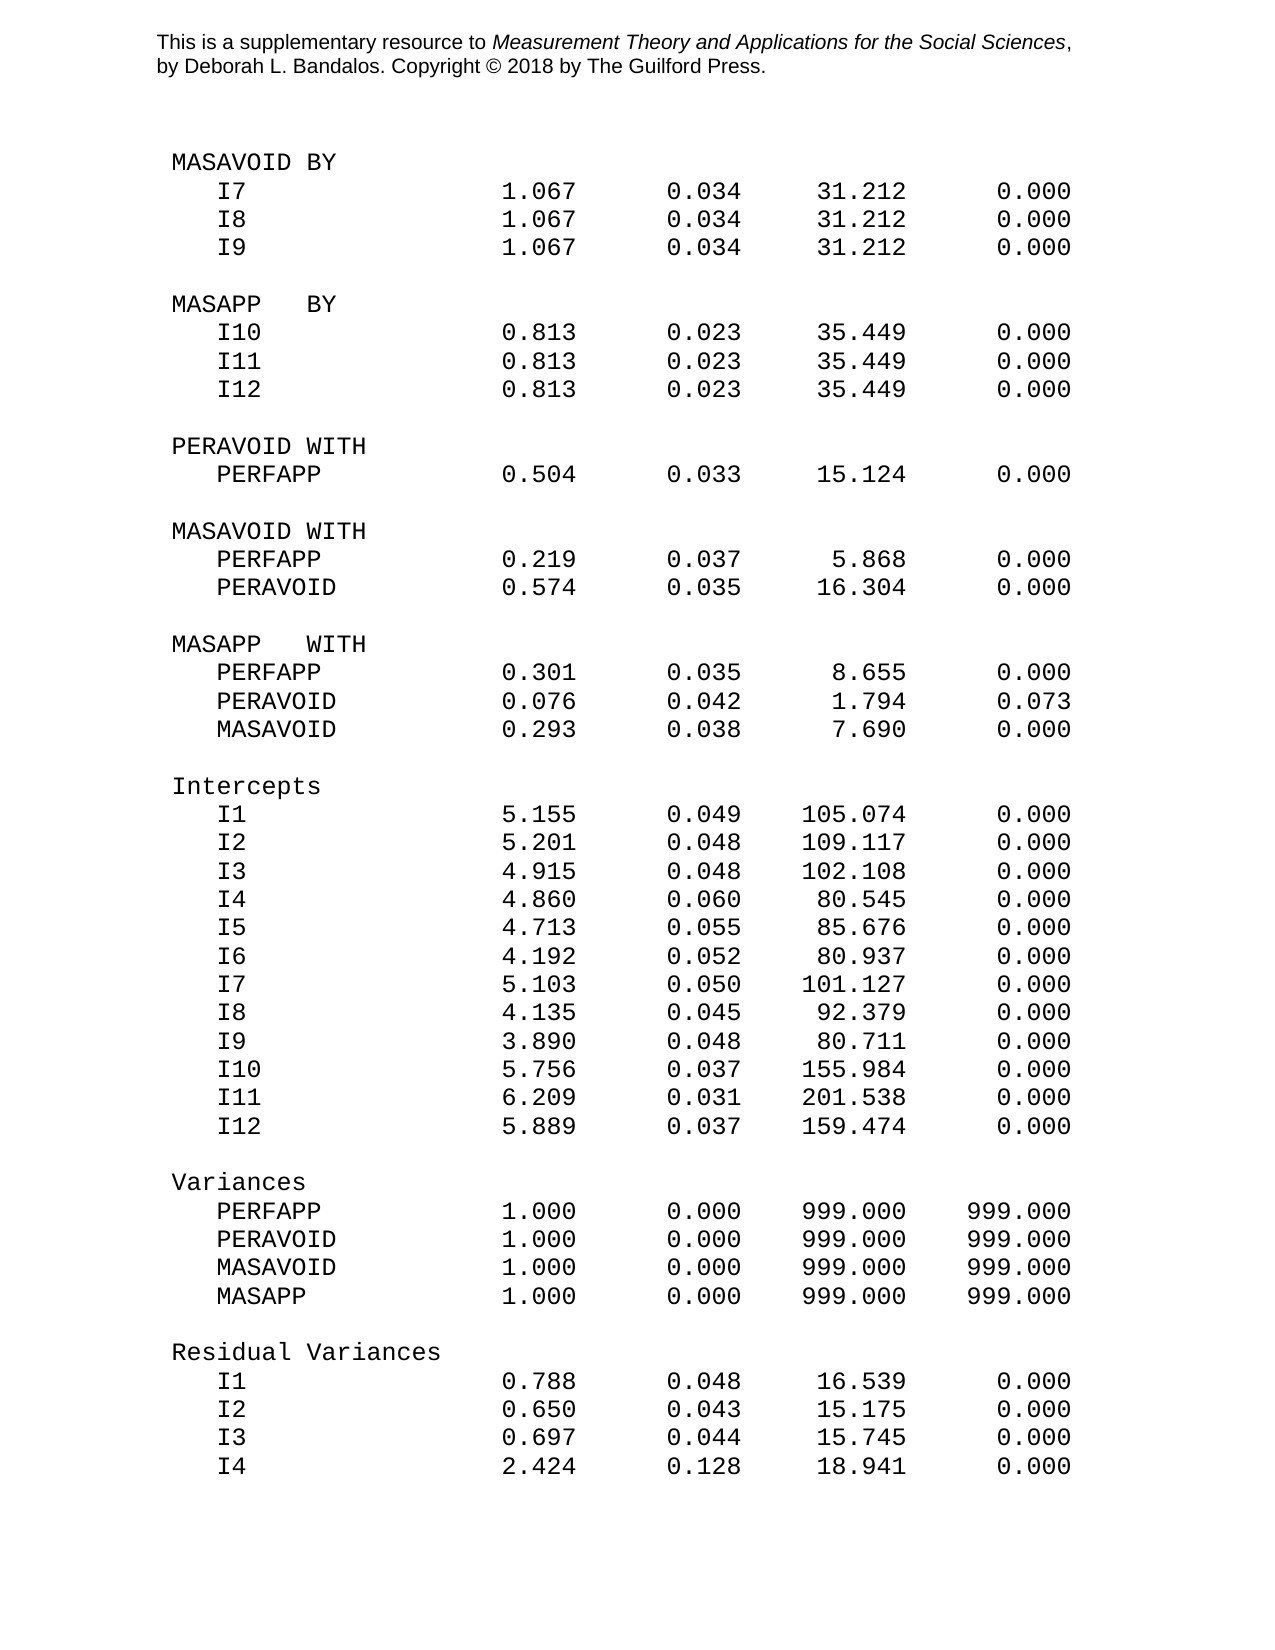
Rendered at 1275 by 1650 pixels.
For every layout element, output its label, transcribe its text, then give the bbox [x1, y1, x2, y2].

text I12 0.813 0.023 35.449 0.000 [156, 377, 1118, 405]
text PERFAPP 1.000 0.000 999.000 999.000 [156, 1198, 1118, 1227]
text I7 1.067 0.034 31.212 0.000 [156, 178, 1118, 207]
text I4 2.424 0.128 18.941 0.000 [156, 1453, 1118, 1482]
text I9 1.067 0.034 31.212 0.000 [156, 235, 1118, 263]
text I8 1.067 0.034 31.212 0.000 [156, 207, 1118, 235]
text MASAVOID WITH [156, 518, 1118, 547]
text MASAVOID 0.293 0.038 7.690 0.000 [156, 717, 1118, 745]
text MASAPP WITH [156, 632, 1118, 660]
text PERFAPP 0.301 0.035 8.655 0.000 [156, 660, 1118, 688]
text PERAVOID WITH [156, 433, 1118, 462]
text MASAPP 1.000 0.000 999.000 999.000 [156, 1283, 1118, 1312]
text I1 5.155 0.049 105.074 0.000 [156, 802, 1118, 830]
text I11 6.209 0.031 201.538 0.000 [156, 1085, 1118, 1113]
text PERAVOID 1.000 0.000 999.000 999.000 [156, 1227, 1118, 1255]
text MASAVOID 1.000 0.000 999.000 999.000 [156, 1255, 1118, 1283]
text I11 0.813 0.023 35.449 0.000 [156, 348, 1118, 377]
text PERFAPP 0.219 0.037 5.868 0.000 [156, 547, 1118, 575]
text I9 3.890 0.048 80.711 0.000 [156, 1028, 1118, 1057]
text I10 5.756 0.037 155.984 0.000 [156, 1057, 1118, 1085]
text I10 0.813 0.023 35.449 0.000 [156, 320, 1118, 348]
text I3 0.697 0.044 15.745 0.000 [156, 1425, 1118, 1453]
text I7 5.103 0.050 101.127 0.000 [156, 972, 1118, 1000]
text PERAVOID 0.076 0.042 1.794 0.073 [156, 688, 1118, 717]
text Intercepts [156, 773, 1118, 802]
text PERFAPP 0.504 0.033 15.124 0.000 [156, 462, 1118, 490]
text I3 4.915 0.048 102.108 0.000 [156, 858, 1118, 887]
text MASAVOID BY [156, 150, 1118, 178]
text I8 4.135 0.045 92.379 0.000 [156, 1000, 1118, 1028]
text MASAPP BY [156, 292, 1118, 320]
text I6 4.192 0.052 80.937 0.000 [156, 943, 1118, 972]
text Residual Variances [156, 1340, 1118, 1368]
text I2 0.650 0.043 15.175 0.000 [156, 1397, 1118, 1425]
text I4 4.860 0.060 80.545 0.000 [156, 887, 1118, 915]
text I5 4.713 0.055 85.676 0.000 [156, 915, 1118, 943]
text PERAVOID 0.574 0.035 16.304 0.000 [156, 575, 1118, 603]
text I1 0.788 0.048 16.539 0.000 [156, 1368, 1118, 1397]
text Variances [156, 1170, 1118, 1198]
text I12 5.889 0.037 159.474 0.000 [156, 1113, 1118, 1142]
text I2 5.201 0.048 109.117 0.000 [156, 830, 1118, 858]
